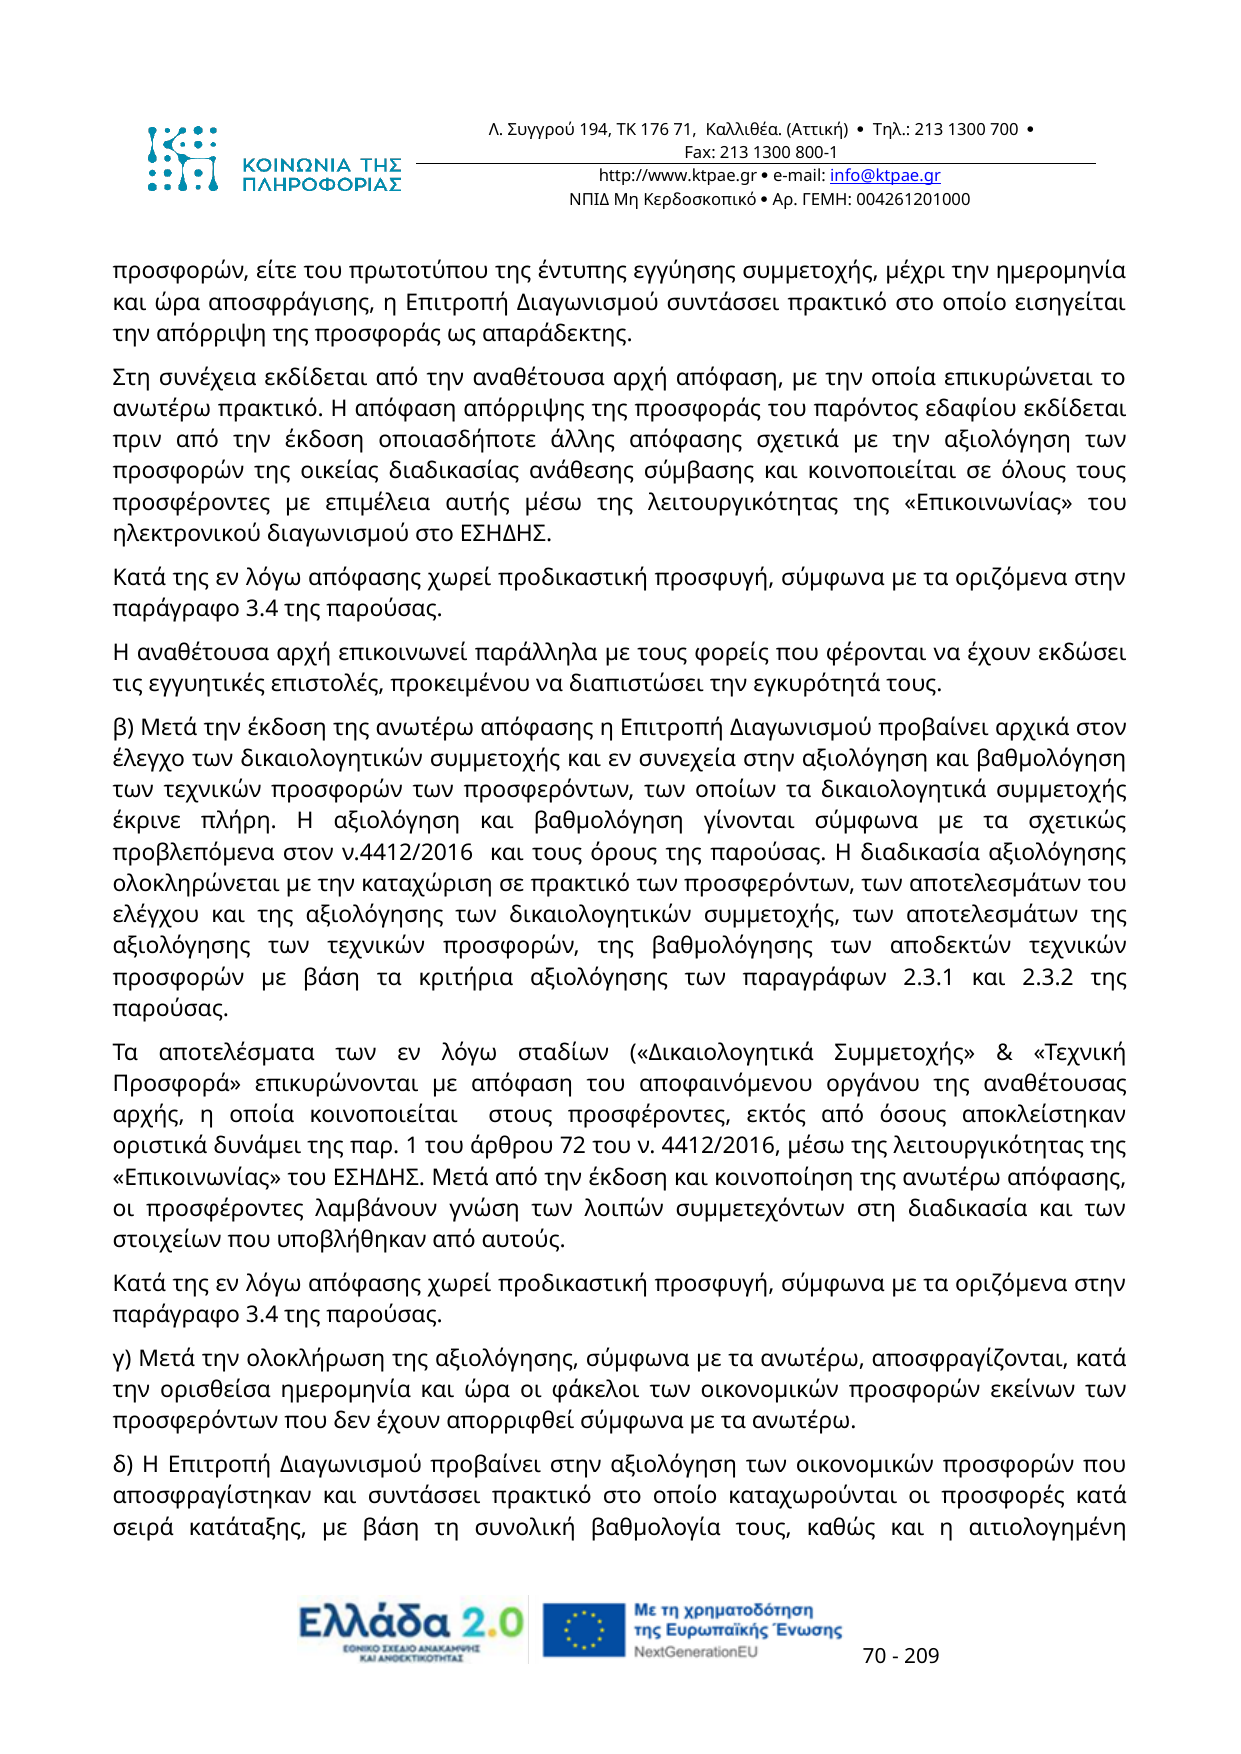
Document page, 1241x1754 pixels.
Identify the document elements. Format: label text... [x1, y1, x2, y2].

text Η αναθέτουσα αρχή επικοινωνεί παράλληλα με τους φορείς που φέρονται να έχουν εκδώσει τις εγγυητικές επιστολές, προκειμένου να διαπιστώσει την εγκυρότητά τους. [112, 635, 1128, 698]
text Στη συνέχεια εκδίδεται από την αναθέτουσα αρχή απόφαση, με την οποία επικυρώνεται το ανωτέρω πρακτικό. Η απόφαση απόρριψης της προσφοράς του παρόντος εδαφίου εκδίδεται πριν από την έκδοση οποιασδήποτε άλλης απόφασης σχετικά με την αξιολόγηση των προσφορών της οικείας διαδικασίας ανάθεσης σύμβασης και κοινοποιείται σε όλους τους προσφέροντες με επιμέλεια αυτής μέσω της λειτουργικότητας της «Επικοινωνίας» του ηλεκτρονικού διαγωνισμού στο ΕΣΗΔΗΣ. [112, 360, 1128, 548]
text Τα αποτελέσματα των εν λόγω σταδίων («Δικαιολογητικά Συμμετοχής» & «Τεχνική Προσφορά» επικυρώνονται με απόφαση του αποφαινόμενου οργάνου της αναθέτουσας αρχής, η οποία κοινοποιείται στους προσφέροντες, εκτός από όσους αποκλείστηκαν οριστικά δυνάμει της παρ. 1 του άρθρου 72 του ν. 4412/2016, μέσω της λειτουργικότητας της «Επικοινωνίας» του ΕΣΗΔΗΣ. Μετά από την έκδοση και κοινοποίηση της ανωτέρω απόφασης, οι προσφέροντες λαμβάνουν γνώση των λοιπών συμμετεχόντων στη διαδικασία και των στοιχείων που υποβλήθηκαν από αυτούς. [112, 1035, 1128, 1254]
text β) Μετά την έκδοση της ανωτέρω απόφασης η Επιτροπή Διαγωνισμού προβαίνει αρχικά στον έλεγχο των δικαιολογητικών συμμετοχής και εν συνεχεία στην αξιολόγηση και βαθμολόγηση των τεχνικών προσφορών των προσφερόντων, των οποίων τα δικαιολογητικά συμμετοχής έκρινε πλήρη. Η αξιολόγηση και βαθμολόγηση γίνονται σύμφωνα με τα σχετικώς προβλεπόμενα στον ν.4412/2016 και τους όρους της παρούσας. Η διαδικασία αξιολόγησης ολοκληρώνεται με την καταχώριση σε πρακτικό των προσφερόντων, των αποτελεσμάτων του ελέγχου και της αξιολόγησης των δικαιολογητικών συμμετοχής, των αποτελεσμάτων της αξιολόγησης των τεχνικών προσφορών, της βαθμολόγησης των αποδεκτών τεχνικών προσφορών με βάση τα κριτήρια αξιολόγησης των παραγράφων 2.3.1 και 2.3.2 της παρούσας. [112, 710, 1128, 1023]
text γ) Μετά την ολοκλήρωση της αξιολόγησης, σύμφωνα με τα ανωτέρω, αποσφραγίζονται, κατά την ορισθείσα ημερομηνία και ώρα οι φάκελοι των οικονομικών προσφορών εκείνων των προσφερόντων που δεν έχουν απορριφθεί σύμφωνα με τα ανωτέρω. [112, 1342, 1128, 1435]
picture [134, 117, 417, 198]
text Κατά της εν λόγω απόφασης χωρεί προδικαστική προσφυγή, σύμφωνα με τα οριζόμενα στην παράγραφο 3.4 της παρούσας. [112, 560, 1128, 623]
picture [297, 1595, 852, 1664]
text Κατά της εν λόγω απόφασης χωρεί προδικαστική προσφυγή, σύμφωνα με τα οριζόμενα στην παράγραφο 3.4 της παρούσας. [112, 1267, 1128, 1329]
